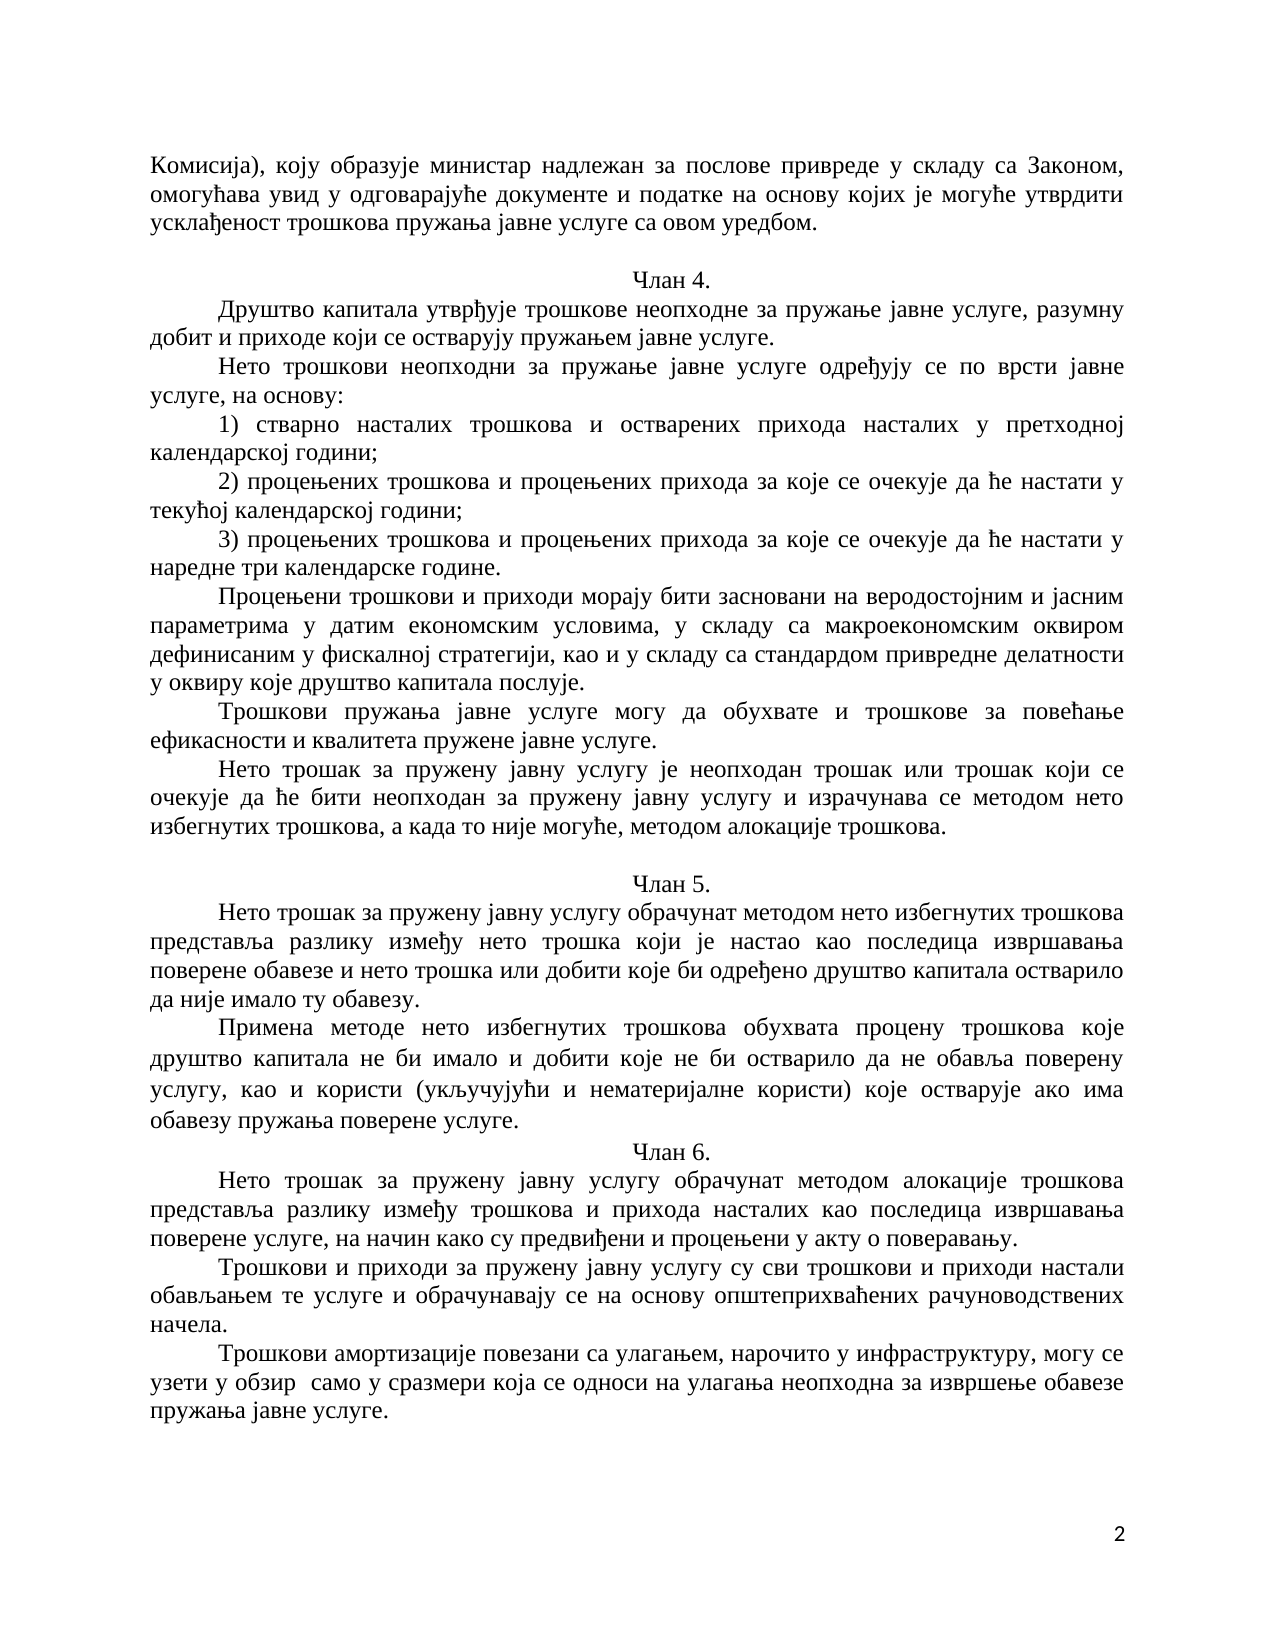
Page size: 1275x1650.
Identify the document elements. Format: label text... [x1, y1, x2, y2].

text 3) процењених трошкова и процењених прихода за које се очекује да ће настати у наредне три календарске године. [150, 524, 1125, 581]
text Трошкови амортизације повезани са улагањем, нарочито у инфраструктуру, могу се узети у обзир само у сразмери којa се односи на улагања неопходна за извршење обавезе пружања јавне услуге. [150, 1338, 1125, 1424]
text Трошкови и приходи за пружену јавну услугу су сви трошкови и приходи настали обављањем те услуге и обрачунавају се на основу општеприхваћених рачуноводствених начела. [150, 1252, 1125, 1338]
text Примена методе нето избегнутих трошкова обухвата процену трошкова које друштво капитала не би имало и добити које не би остварило да не обавља поверену услугу, као и користи (укључујући и нематеријалне користи) које остварује ако има обавезу пружања поверене услуге. [150, 1012, 1125, 1134]
text Процењени трошкови и приходи морају бити засновани на веродостојним и јасним параметрима у датим економским условима, у складу са макроекономским оквиром дефинисаним у фискалној стратегији, као и у складу са стандардом привредне делатности у оквиру које друштво капитала послује. [150, 581, 1125, 696]
text Члан 5. [150, 869, 1125, 897]
text 2) процењених трошкова и процењених прихода за које се очекује да ће настати у текућој календарској години; [150, 466, 1125, 524]
text Трошкови пружања јавне услуге могу да обухвате и трошкове за повећање ефикасности и квалитета пружене јавне услуге. [150, 696, 1125, 754]
text Члан 6. [150, 1137, 1125, 1165]
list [150, 150, 1125, 236]
text Друштво капитала утврђује трошкове неопходне за пружање јавне услуге, разумну добит и приходе који се остварују пружањем јавне услуге. [150, 294, 1125, 351]
text Нето трошак за пружену јавну услугу је неопходан трошак или трошак који се очекује да ће бити неопходан за пружену јавну услугу и израчунава се методом нето избегнутих трошкова, а када то није могуће, методом алокације трошкова. [150, 754, 1125, 840]
text Нето трошак за пружену јавну услугу обрачунат методом нето избегнутих трошкова представља разлику између нето трошка који је настао као последица извршавања поверене обавезе и нето трошка или добити које би одређено друштво капитала остварило да није имало ту обавезу. [150, 897, 1125, 1012]
text Члан 4. [150, 265, 1125, 294]
text Нето трошкови неопходни за пружање јавне услуге одређују се по врсти јавне услуге, на основу: [150, 351, 1125, 409]
text 1) стварно насталих трошкова и остварених прихода насталих у претходној календарској години; [150, 409, 1125, 466]
text Нето трошак за пружену јавну услугу обрачунат методом алокације трошкова представља разлику између трошкова и прихода насталих као последица извршавања поверене услуге, на начин како су предвиђени и процењени у акту о поверавању. [150, 1165, 1125, 1252]
